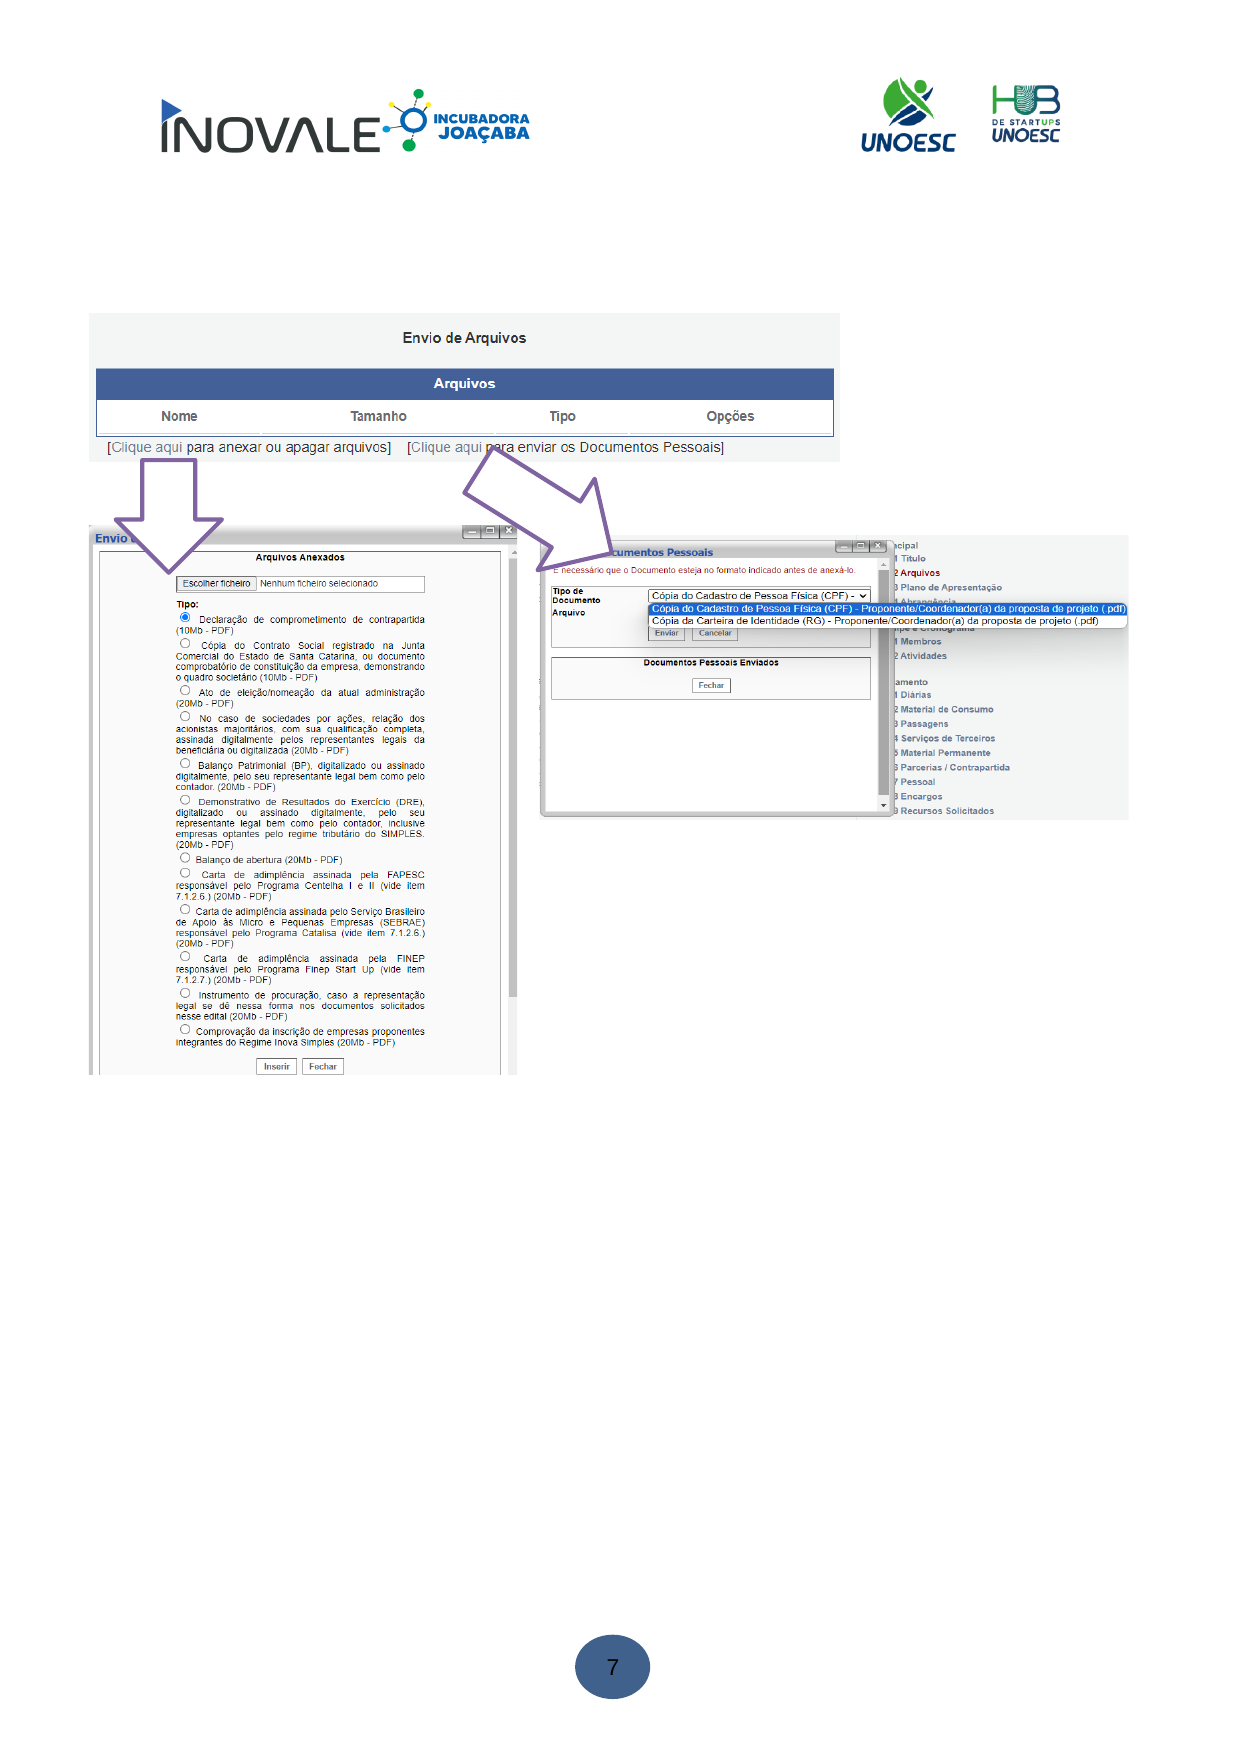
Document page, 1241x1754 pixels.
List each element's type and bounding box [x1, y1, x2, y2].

picture [539, 543, 548, 562]
picture [160, 88, 531, 154]
picture [539, 535, 1129, 820]
picture [856, 75, 1066, 154]
picture [88, 525, 518, 1075]
picture [88, 313, 841, 462]
